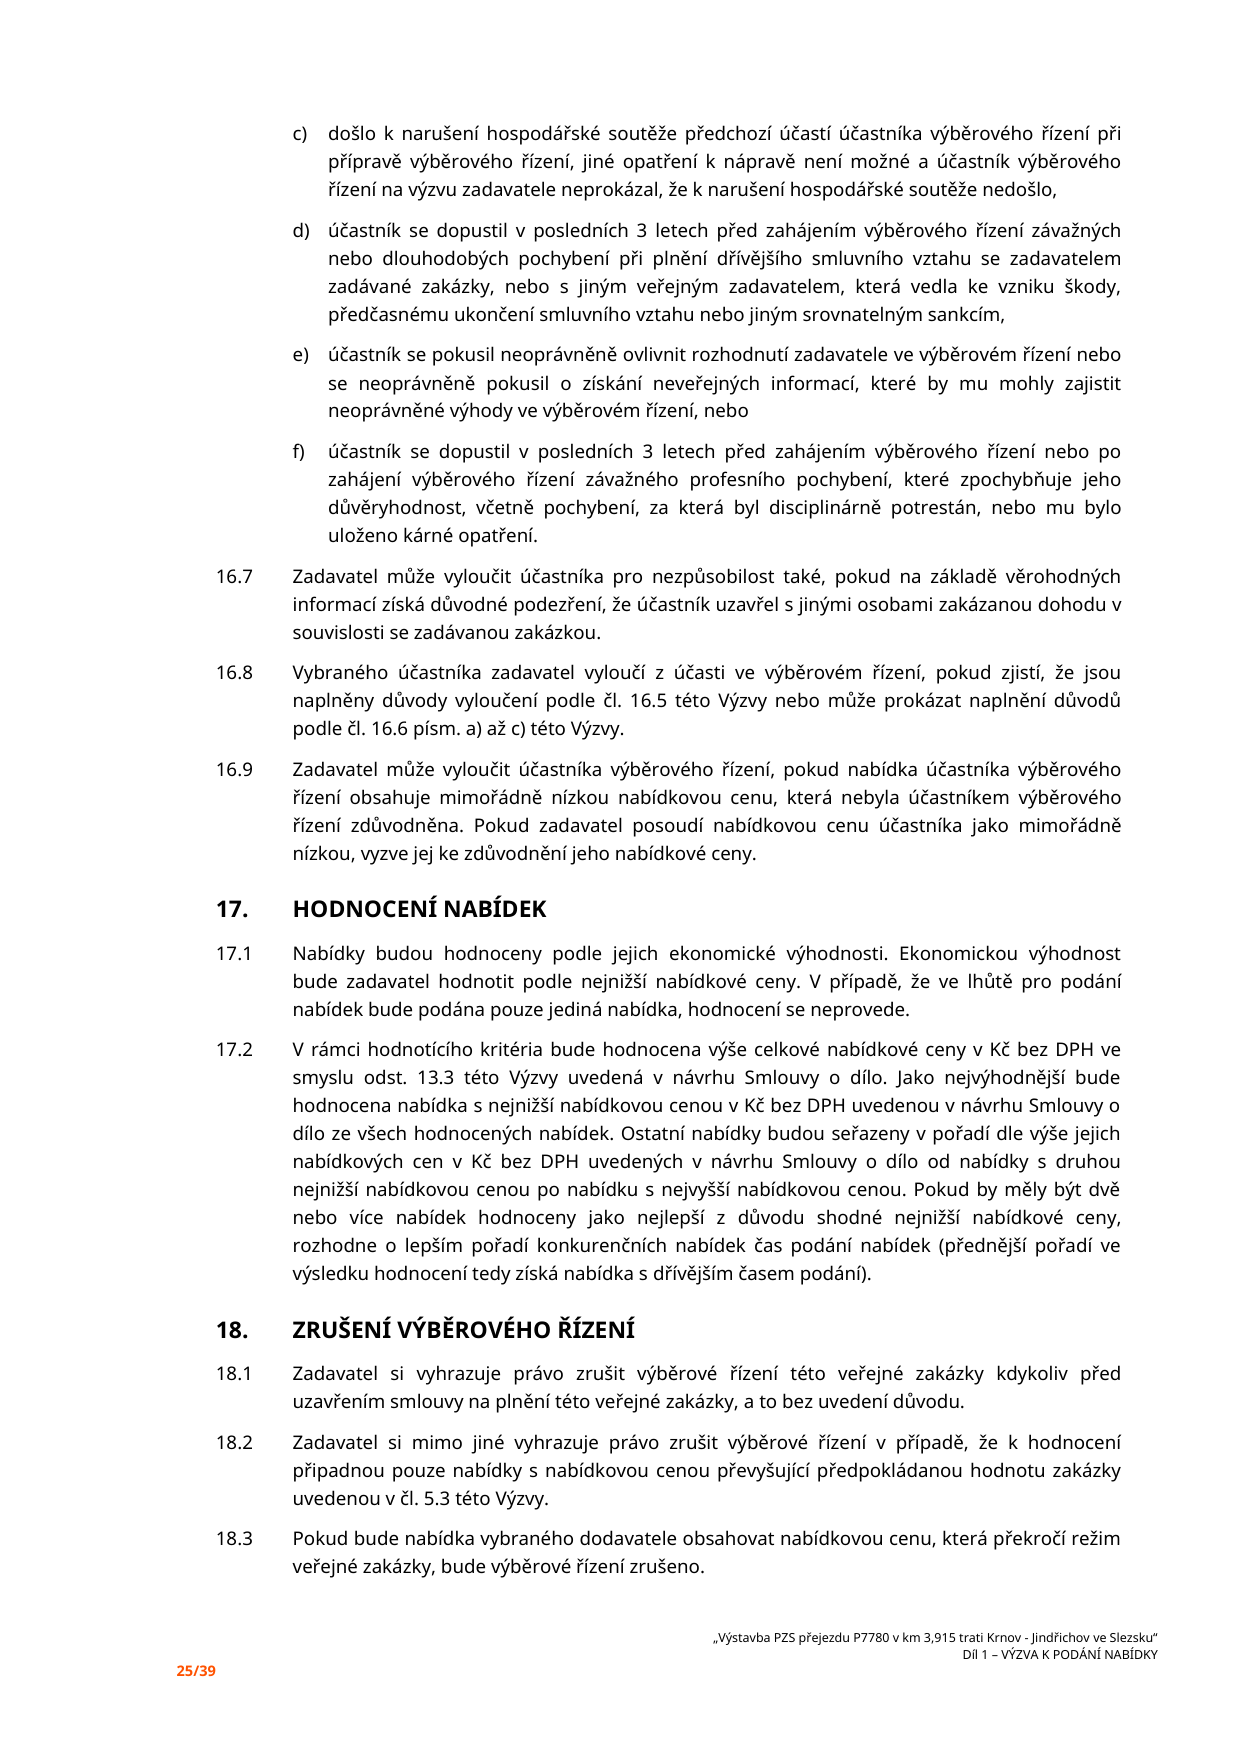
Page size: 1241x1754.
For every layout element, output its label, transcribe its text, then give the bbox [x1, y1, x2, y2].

text Vybraného účastníka zadavatel vyloučí z účasti ve výběrovém řízení, pokud zjistí, že jsou naplněny důvody vyloučení podle čl. 16.5 této Výzvy nebo může prokázat naplnění důvodů podle čl. 16.6 písm. a) až c) této Výzvy. [216, 659, 1122, 741]
list účastník se pokusil neoprávněně ovlivnit rozhodnutí zadavatele ve výběrovém řízení nebo se neoprávněně pokusil o získání neveřejných informací, které by mu mohly zajistit neoprávněné výhody ve výběrovém řízení, nebo [292, 342, 1122, 423]
text Zadavatel si vyhrazuje právo zrušit výběrové řízení této veřejné zakázky kdykoliv před uzavřením smlouvy na plnění této veřejné zakázky, a to bez uvedení důvodu. [216, 1361, 1122, 1414]
text V rámci hodnotícího kritéria bude hodnocena výše celkové nabídkové ceny v Kč bez DPH ve smyslu odst. 13.3 této Výzvy uvedená v návrhu Smlouvy o dílo. Jako nejvýhodnější bude hodnocena nabídka s nejnižší nabídkovou cenou v Kč bez DPH uvedenou v návrhu Smlouvy o dílo ze všech hodnocených nabídek. Ostatní nabídky budou seřazeny v pořadí dle výše jejich nabídkových cen v Kč bez DPH uvedených v návrhu Smlouvy o dílo od nabídky s druhou nejnižší nabídkovou cenou po nabídku s nejvyšší nabídkovou cenou. Pokud by měly být dvě nebo více nabídek hodnoceny jako nejlepší z důvodu shodné nejnižší nabídkové ceny, rozhodne o lepším pořadí konkurenčních nabídek čas podání nabídek (přednější pořadí ve výsledku hodnocení tedy získá nabídka s dřívějším časem podání). [216, 1037, 1122, 1286]
text Pokud bude nabídka vybraného dodavatele obsahovat nabídkovou cenu, která překročí režim veřejné zakázky, bude výběrové řízení zrušeno. [216, 1526, 1122, 1579]
list účastník se dopustil v posledních 3 letech před zahájením výběrového řízení nebo po zahájení výběrového řízení závažného profesního pochybení, které zpochybňuje jeho důvěryhodnost, včetně pochybení, za která byl disciplinárně potrestán, nebo mu bylo uloženo kárné opatření. [292, 438, 1122, 548]
text Zadavatel si mimo jiné vyhrazuje právo zrušit výběrové řízení v případě, že k hodnocení připadnou pouze nabídky s nabídkovou cenou převyšující předpokládanou hodnotu zakázky uvedenou v čl. 5.3 této Výzvy. [216, 1429, 1122, 1511]
list účastník se dopustil v posledních 3 letech před zahájením výběrového řízení závažných nebo dlouhodobých pochybení při plnění dřívějšího smluvního vztahu se zadavatelem zadávané zakázky, nebo s jiným veřejným zadavatelem, která vedla ke vzniku škody, předčasnému ukončení smluvního vztahu nebo jiným srovnatelným sankcím, [292, 217, 1122, 327]
text ZRUŠENÍ VÝBĚROVÉHO ŘÍZENÍ [216, 1314, 1122, 1345]
text HODNOCENÍ NABÍDEK [216, 893, 1122, 924]
text Zadavatel může vyloučit účastníka výběrového řízení, pokud nabídka účastníka výběrového řízení obsahuje mimořádně nízkou nabídkovou cenu, která nebyla účastníkem výběrového řízení zdůvodněna. Pokud zadavatel posoudí nabídkovou cenu účastníka jako mimořádně nízkou, vyzve jej ke zdůvodnění jeho nabídkové ceny. [216, 756, 1122, 866]
text Nabídky budou hodnoceny podle jejich ekonomické výhodnosti. Ekonomickou výhodnost bude zadavatel hodnotit podle nejnižší nabídkové ceny. V případě, že ve lhůtě pro podání nabídek bude podána pouze jediná nabídka, hodnocení se neprovede. [216, 940, 1122, 1022]
text Zadavatel může vyloučit účastníka pro nezpůsobilost také, pokud na základě věrohodných informací získá důvodné podezření, že účastník uzavřel s jinými osobami zakázanou dohodu v souvislosti se zadávanou zakázkou. [216, 563, 1122, 644]
list došlo k narušení hospodářské soutěže předchozí účastí účastníka výběrového řízení při přípravě výběrového řízení, jiné opatření k nápravě není možné a účastník výběrového řízení na výzvu zadavatele neprokázal, že k narušení hospodářské soutěže nedošlo, [292, 121, 1122, 202]
